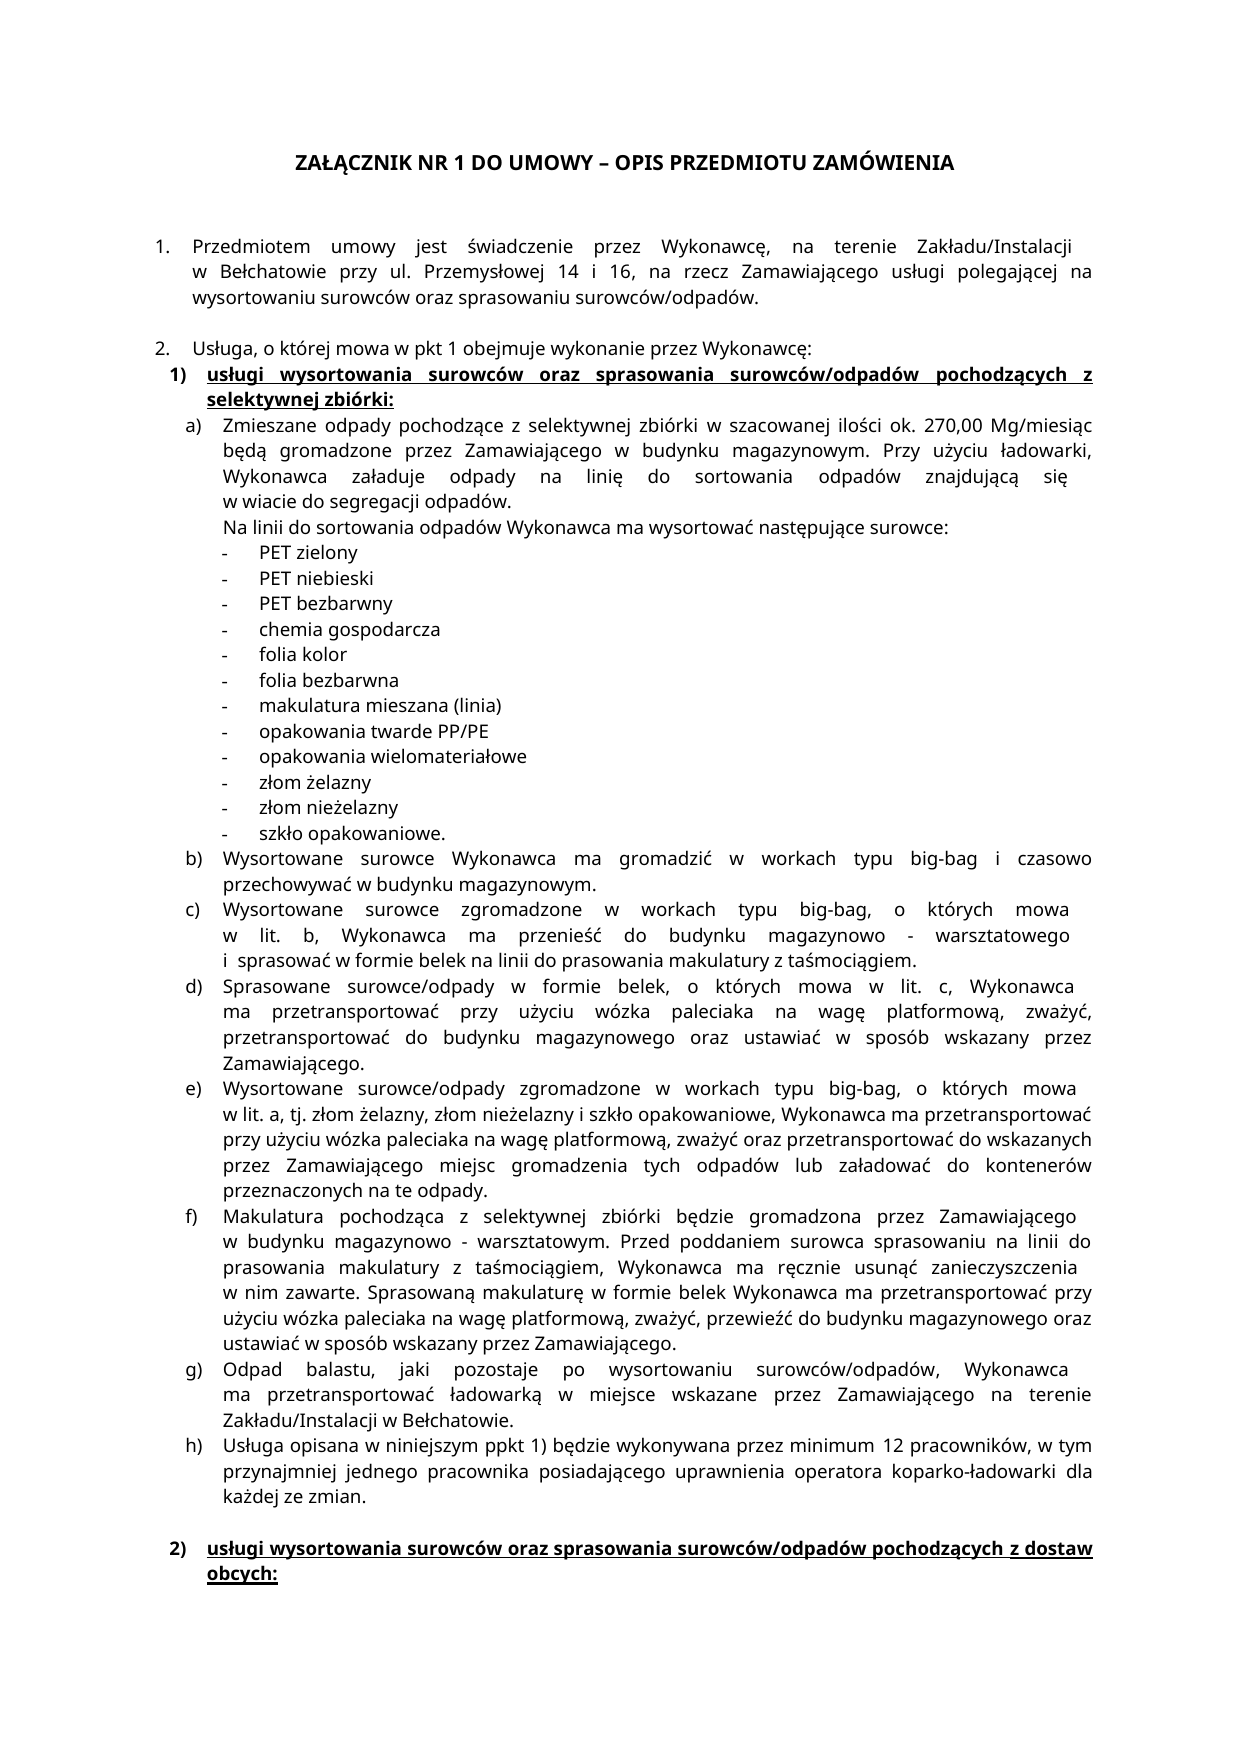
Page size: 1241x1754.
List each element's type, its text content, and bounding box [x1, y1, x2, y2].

list Sprasowane surowce/odpady w formie belek, o których mowa w lit. c, Wykonawca ma przetransportować przy użyciu wózka paleciaka na wagę platformową, zważyć, przetransportować do budynku magazynowego oraz ustawiać w sposób wskazany przez Zamawiającego. [185, 973, 1093, 1075]
list Makulatura pochodząca z selektywnej zbiórki będzie gromadzona przez Zamawiającego w budynku magazynowo - warsztatowym. Przed poddaniem surowca sprasowaniu na linii do prasowania makulatury z taśmociągiem, Wykonawca ma ręcznie usunąć zanieczyszczenia w nim zawarte. Sprasowaną makulaturę w formie belek Wykonawca ma przetransportować przy użyciu wózka paleciaka na wagę platformową, zważyć, przewieźć do budynku magazynowego oraz ustawiać w sposób wskazany przez Zamawiającego. [185, 1203, 1093, 1356]
list makulatura mieszana (linia) [221, 693, 1093, 718]
list Przedmiotem umowy jest świadczenie przez Wykonawcę, na terenie Zakładu/Instalacji w Bełchatowie przy ul. Przemysłowej 14 i 16, na rzecz Zamawiającego usługi polegającej na wysortowaniu surowców oraz sprasowaniu surowców/odpadów. [154, 233, 1093, 310]
list PET niebieski [221, 565, 1093, 591]
list złom żelazny [221, 769, 1093, 795]
list Usługa opisana w niniejszym ppkt 1) będzie wykonywana przez minimum 12 pracowników, w tym przynajmniej jednego pracownika posiadającego uprawnienia operatora koparko-ładowarki dla każdej ze zmian. [185, 1433, 1093, 1509]
list PET bezbarwny [221, 591, 1093, 616]
list chemia gospodarcza [221, 616, 1093, 642]
list Usługa, o której mowa w pkt 1 obejmuje wykonanie przez Wykonawcę: [154, 335, 1093, 361]
list Odpad balastu, jaki pozostaje po wysortowaniu surowców/odpadów, Wykonawca ma przetransportować ładowarką w miejsce wskazane przez Zamawiającego na terenie Zakładu/Instalacji w Bełchatowie. [185, 1356, 1093, 1433]
list szkło opakowaniowe. [221, 820, 1093, 846]
list Wysortowane surowce zgromadzone w workach typu big-bag, o których mowa w lit. b, Wykonawca ma przenieść do budynku magazynowo - warsztatowego i sprasować w formie belek na linii do prasowania makulatury z taśmociągiem. [185, 897, 1093, 973]
list opakowania wielomateriałowe [221, 744, 1093, 769]
list Zmieszane odpady pochodzące z selektywnej zbiórki w szacowanej ilości ok. 270,00 Mg/miesiąc będą gromadzone przez Zamawiającego w budynku magazynowym. Przy użyciu ładowarki, Wykonawca załaduje odpady na linię do sortowania odpadów znajdującą się w wiacie do segregacji odpadów. [185, 412, 1093, 514]
list PET zielony [221, 539, 1093, 565]
list Wysortowane surowce Wykonawca ma gromadzić w workach typu big-bag i czasowo przechowywać w budynku magazynowym. [185, 846, 1093, 897]
list folia kolor [221, 642, 1093, 667]
list złom nieżelazny [221, 795, 1093, 820]
text ZAŁĄCZNIK NR 1 DO UMOWY – OPIS PRZEDMIOTU ZAMÓWIENIA [295, 148, 1093, 176]
list usługi wysortowania surowców oraz sprasowania surowców/odpadów pochodzących z selektywnej zbiórki: [169, 361, 1093, 412]
list Na linii do sortowania odpadów Wykonawca ma wysortować następujące surowce: [223, 514, 1093, 539]
list folia bezbarwna [221, 667, 1093, 693]
list opakowania twarde PP/PE [221, 718, 1093, 744]
list Wysortowane surowce/odpady zgromadzone w workach typu big-bag, o których mowa w lit. a, tj. złom żelazny, złom nieżelazny i szkło opakowaniowe, Wykonawca ma przetransportować przy użyciu wózka paleciaka na wagę platformową, zważyć oraz przetransportować do wskazanych przez Zamawiającego miejsc gromadzenia tych odpadów lub załadować do kontenerów przeznaczonych na te odpady. [185, 1075, 1093, 1203]
list usługi wysortowania surowców oraz sprasowania surowców/odpadów pochodzących z dostaw obcych: [169, 1535, 1093, 1586]
